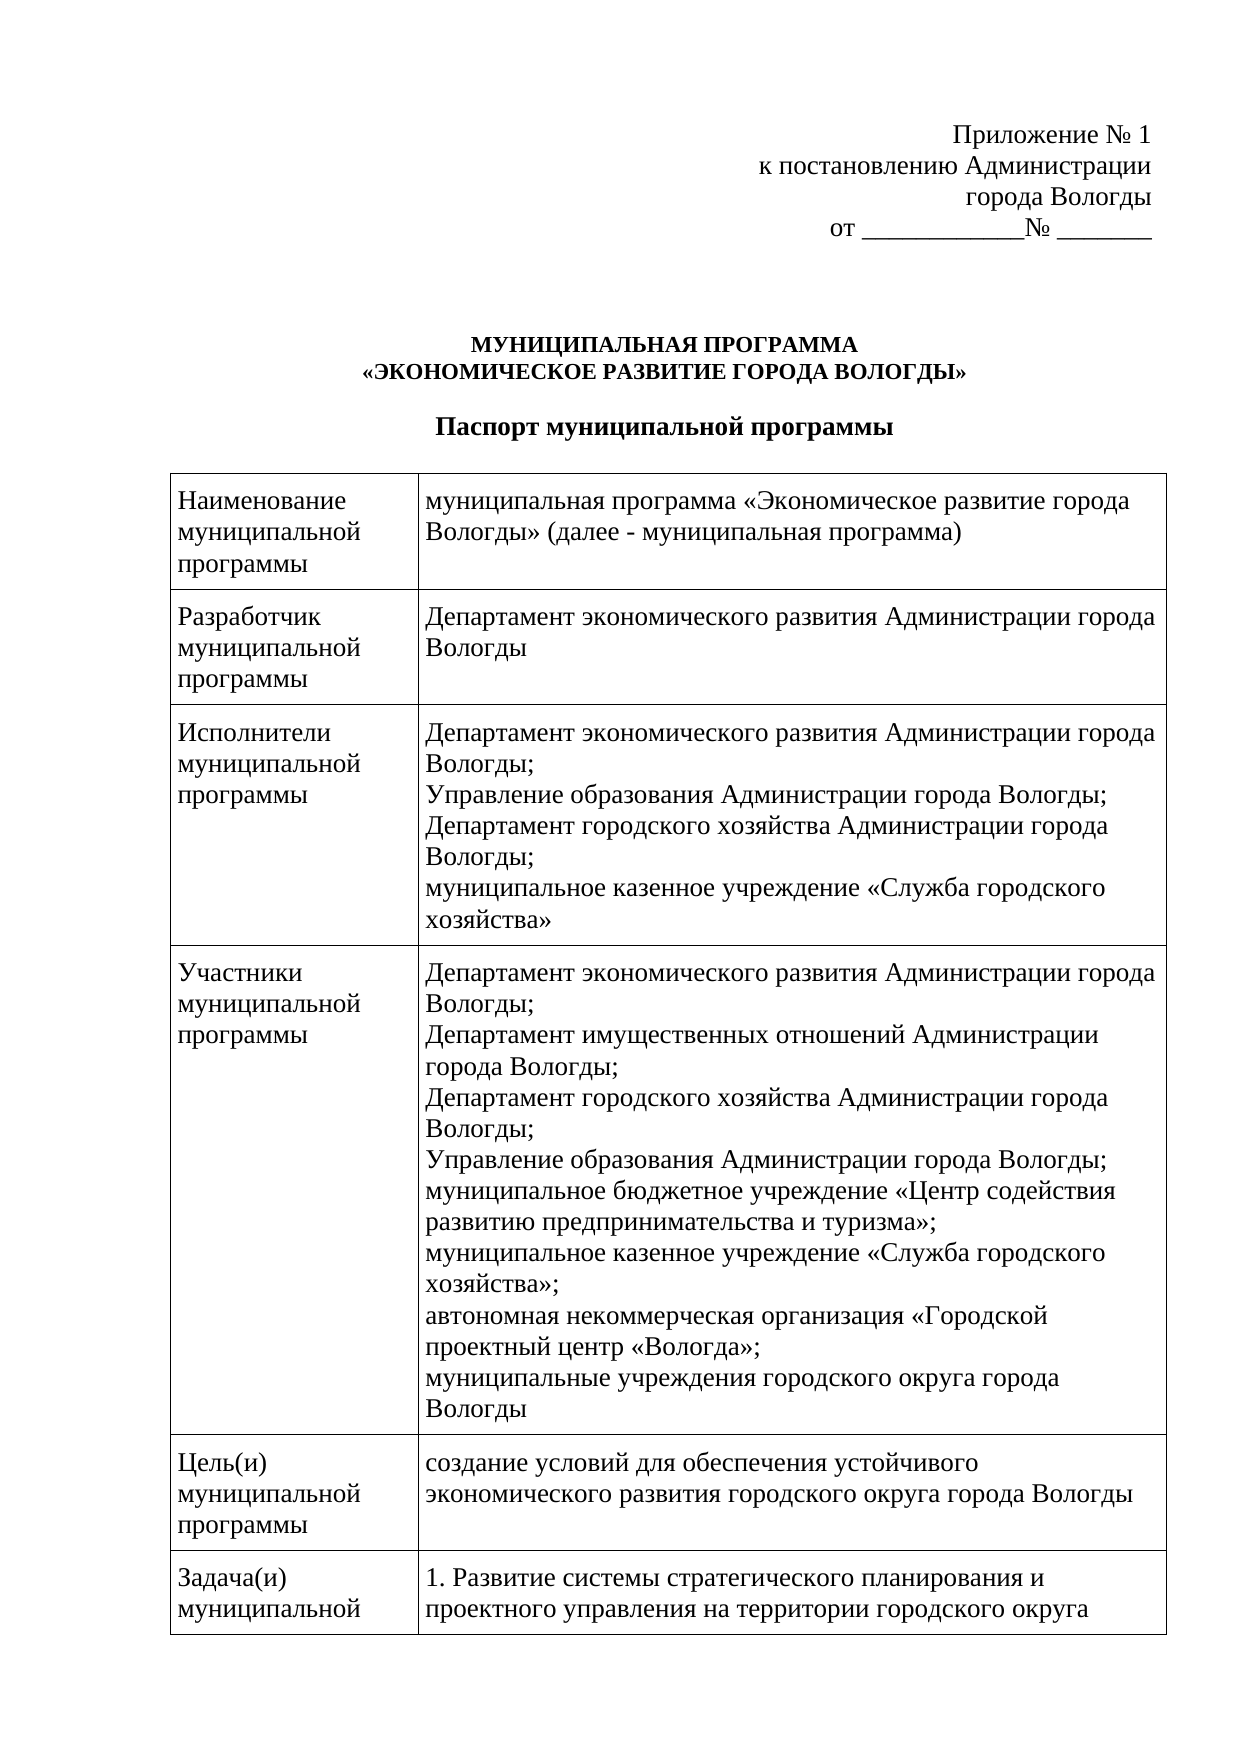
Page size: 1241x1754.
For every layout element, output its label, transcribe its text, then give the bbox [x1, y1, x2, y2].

table_cell создание условий для обеспечения устойчивого экономического развития городского округа города Вологды [419, 1435, 1166, 1550]
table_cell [419, 1551, 1166, 1634]
text города Вологды [709, 180, 1152, 212]
table_cell Участники муниципальной программы [171, 946, 418, 1434]
title Паспорт муниципальной программы [177, 410, 1152, 442]
table_cell Департамент экономического развития Администрации города Вологды [419, 590, 1166, 704]
text от ____________№ _______ [709, 212, 1152, 243]
table_header Наименование муниципальной программы [171, 474, 418, 588]
table_cell Департамент экономического развития Администрации города Вологды; Управление образования Администрации города Вологды; Департамент городского хозяйства Администрации города Вологды; муниципальное казенное учреждение «Служба городского хозяйства» [419, 705, 1166, 944]
text Приложение № 1 [709, 118, 1152, 149]
text к постановлению Администрации [709, 149, 1152, 180]
title «ЭКОНОМИЧЕСКОЕ РАЗВИТИЕ ГОРОДА ВОЛОГДЫ» [177, 358, 1152, 384]
title МУНИЦИПАЛЬНАЯ ПРОГРАММА [177, 331, 1152, 358]
table_cell Исполнители муниципальной программы [171, 705, 418, 944]
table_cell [171, 1551, 418, 1634]
table_cell Департамент экономического развития Администрации города Вологды; Департамент имущественных отношений Администрации города Вологды; Департамент городского хозяйства Администрации города Вологды; Управление образования Администрации города Вологды; муниципальное бюджетное учреждение «Центр содействия развитию предпринимательства и туризма»; муниципальное казенное учреждение «Служба городского хозяйства»; автономная некоммерческая организация «Городской проектный центр «Вологда»; муниципальные учреждения городского округа города Вологды [419, 946, 1166, 1434]
table_header муниципальная программа «Экономическое развитие города Вологды» (далее - муниципальная программа) [419, 474, 1166, 588]
table_cell Цель(и) муниципальной программы [171, 1435, 418, 1550]
table_cell Разработчик муниципальной программы [171, 590, 418, 704]
